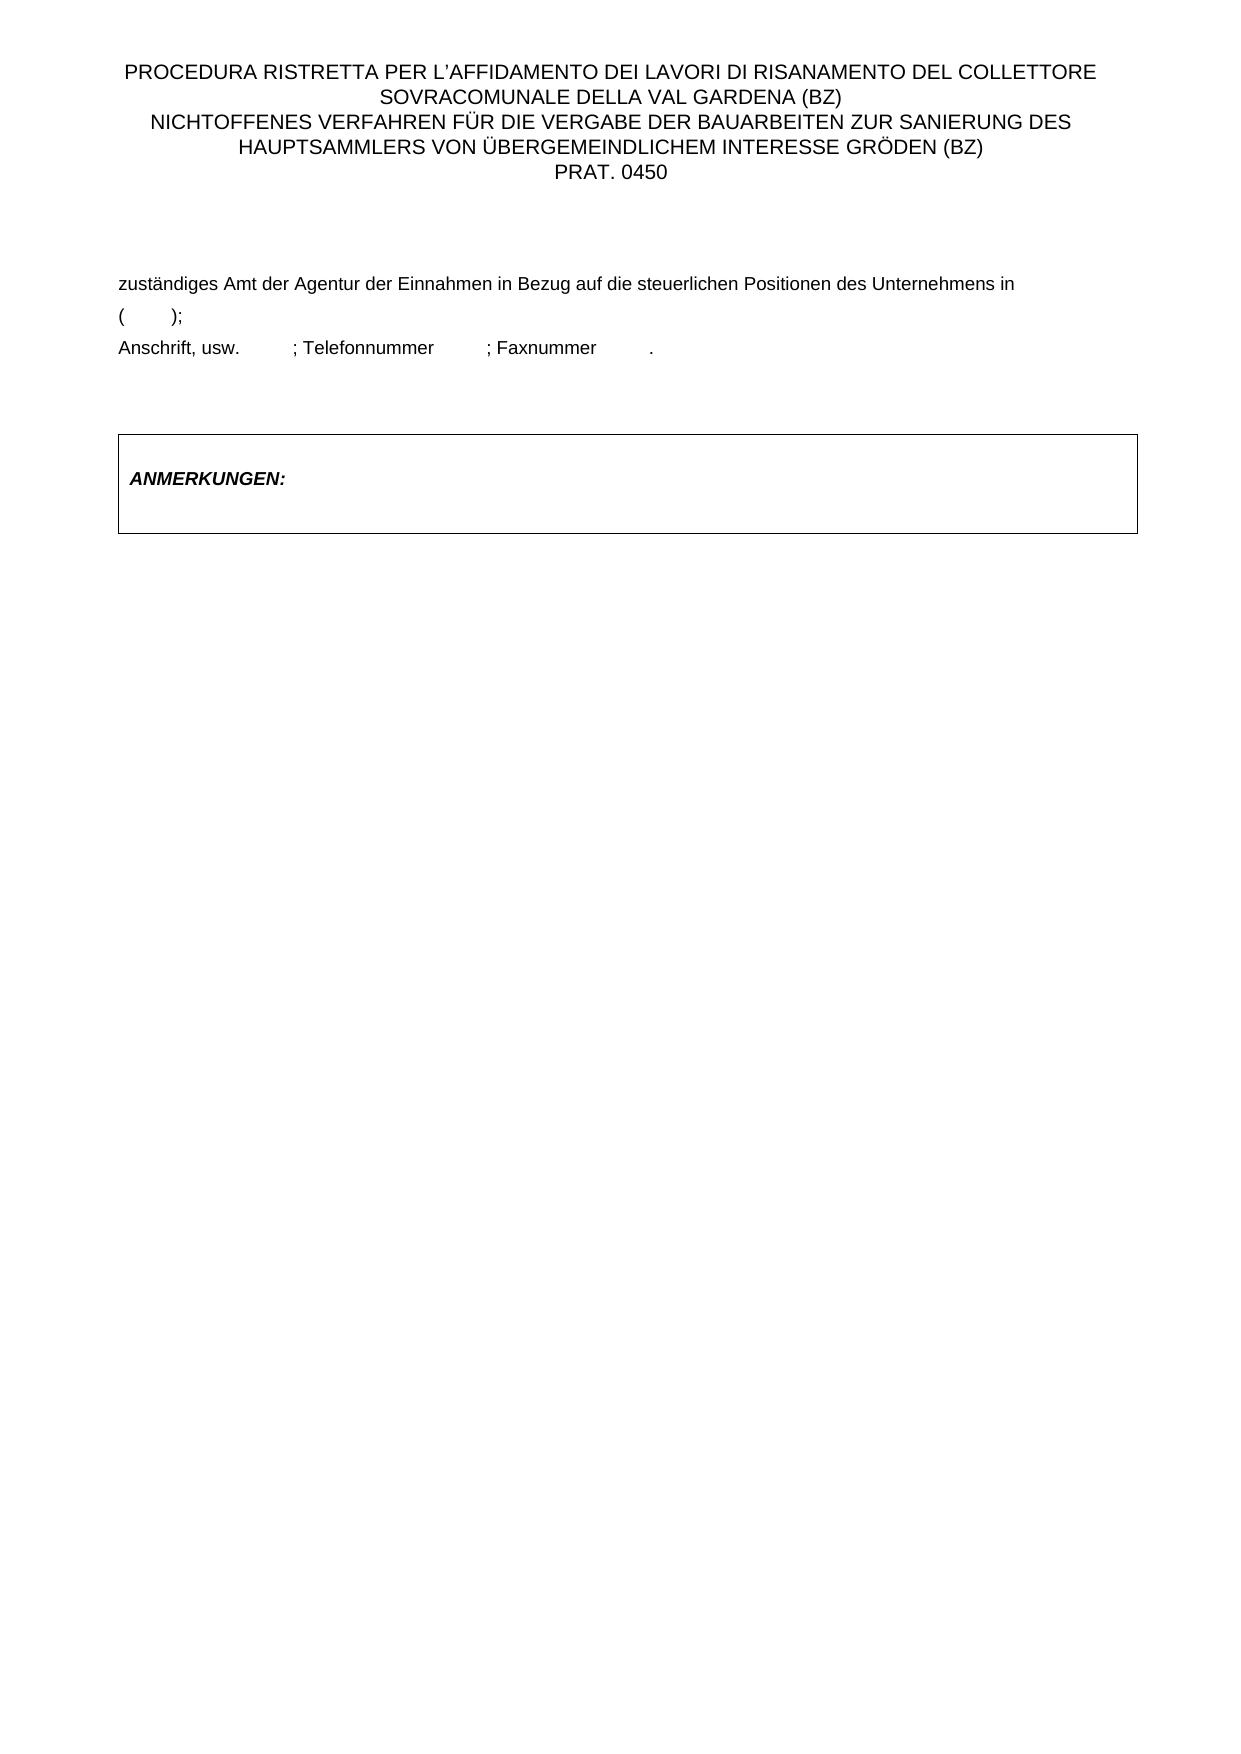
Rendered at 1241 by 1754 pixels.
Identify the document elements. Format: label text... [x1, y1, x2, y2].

table_header ANMERKUNGEN: [119, 435, 1137, 533]
text zuständiges Amt der Agentur der Einnahmen in Bezug auf die steuerlichen Positionen des Unternehmens in ( ); [118, 273, 1122, 326]
text Anschrift, usw. ; Telefonnummer ; Faxnummer . [118, 337, 1122, 359]
